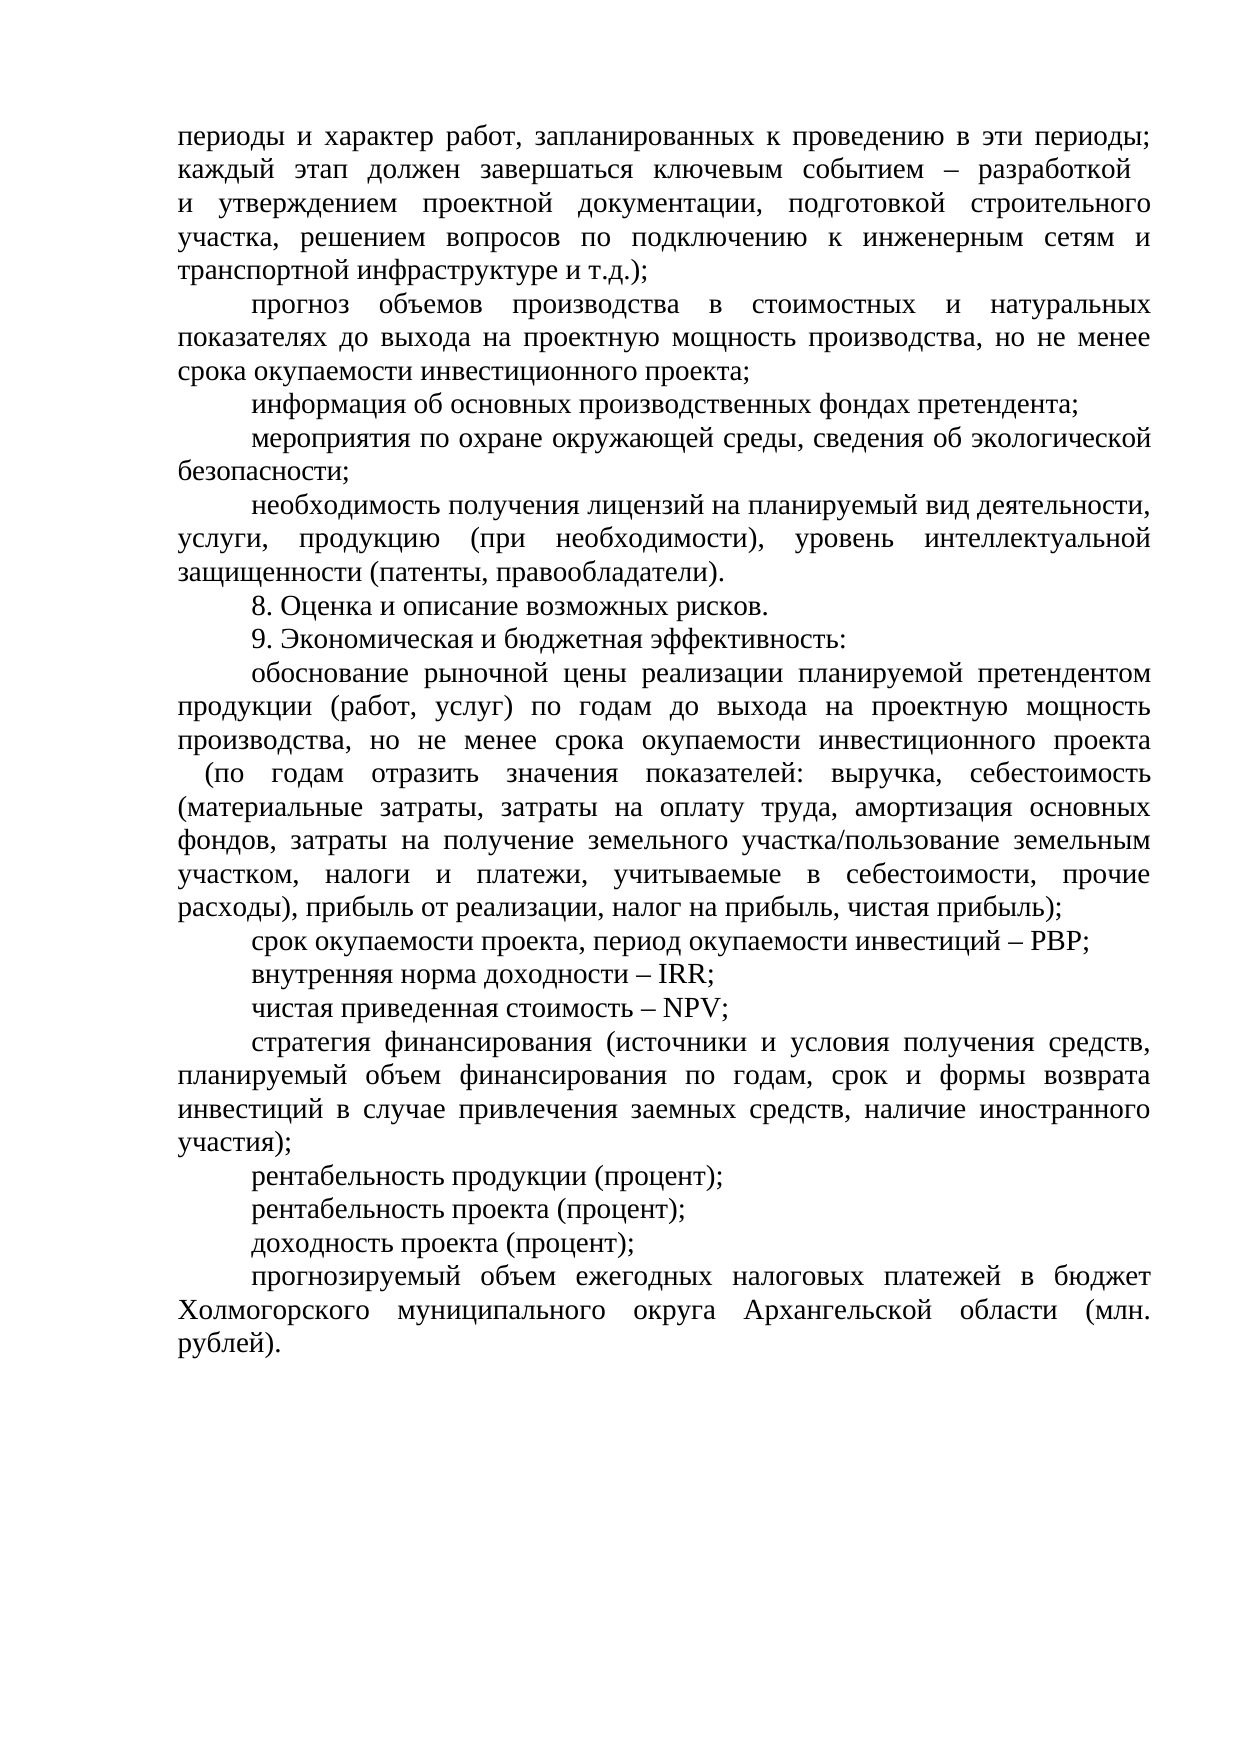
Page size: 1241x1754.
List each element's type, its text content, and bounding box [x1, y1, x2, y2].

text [177, 118, 1152, 286]
text прогноз объемов производства в стоимостных и натуральных показателях до выхода на проектную мощность производства, но не менее срока окупаемости инвестиционного проекта; [177, 286, 1152, 386]
text мероприятия по охране окружающей среды, сведения об экологической безопасности; [177, 420, 1152, 487]
text срок окупаемости проекта, период окупаемости инвестиций – РВР; [177, 923, 1152, 957]
text рентабельность проекта (процент); [177, 1191, 1152, 1225]
text необходимость получения лицензий на планируемый вид деятельности, услуги, продукцию (при необходимости), уровень интеллектуальной защищенности (патенты, правообладатели). [177, 487, 1152, 588]
text внутренняя норма доходности – IRR; [177, 957, 1152, 990]
text информация об основных производственных фондах претендента; [177, 386, 1152, 420]
text 8. Оценка и описание возможных рисков. [177, 588, 1152, 621]
text 9. Экономическая и бюджетная эффективность: [177, 621, 1152, 655]
text обоснование рыночной цены реализации планируемой претендентом продукции (работ, услуг) по годам до выхода на проектную мощность производства, но не менее срока окупаемости инвестиционного проекта (по годам отразить значения показателей: выручка, себестоимость (материальные затраты, затраты на оплату труда, амортизация основных фондов, затраты на получение земельного участка/пользование земельным участком, налоги и платежи, учитываемые в себестоимости, прочие расходы), прибыль от реализации, налог на прибыль, чистая прибыль); [177, 655, 1152, 923]
text прогнозируемый объем ежегодных налоговых платежей в бюджет Холмогорского муниципального округа Архангельской области (млн. рублей). [177, 1258, 1152, 1359]
text рентабельность продукции (процент); [177, 1158, 1152, 1191]
text стратегия финансирования (источники и условия получения средств, планируемый объем финансирования по годам, срок и формы возврата инвестиций в случае привлечения заемных средств, наличие иностранного участия); [177, 1024, 1152, 1158]
text чистая приведенная стоимость – NPV; [177, 990, 1152, 1024]
text доходность проекта (процент); [177, 1225, 1152, 1258]
